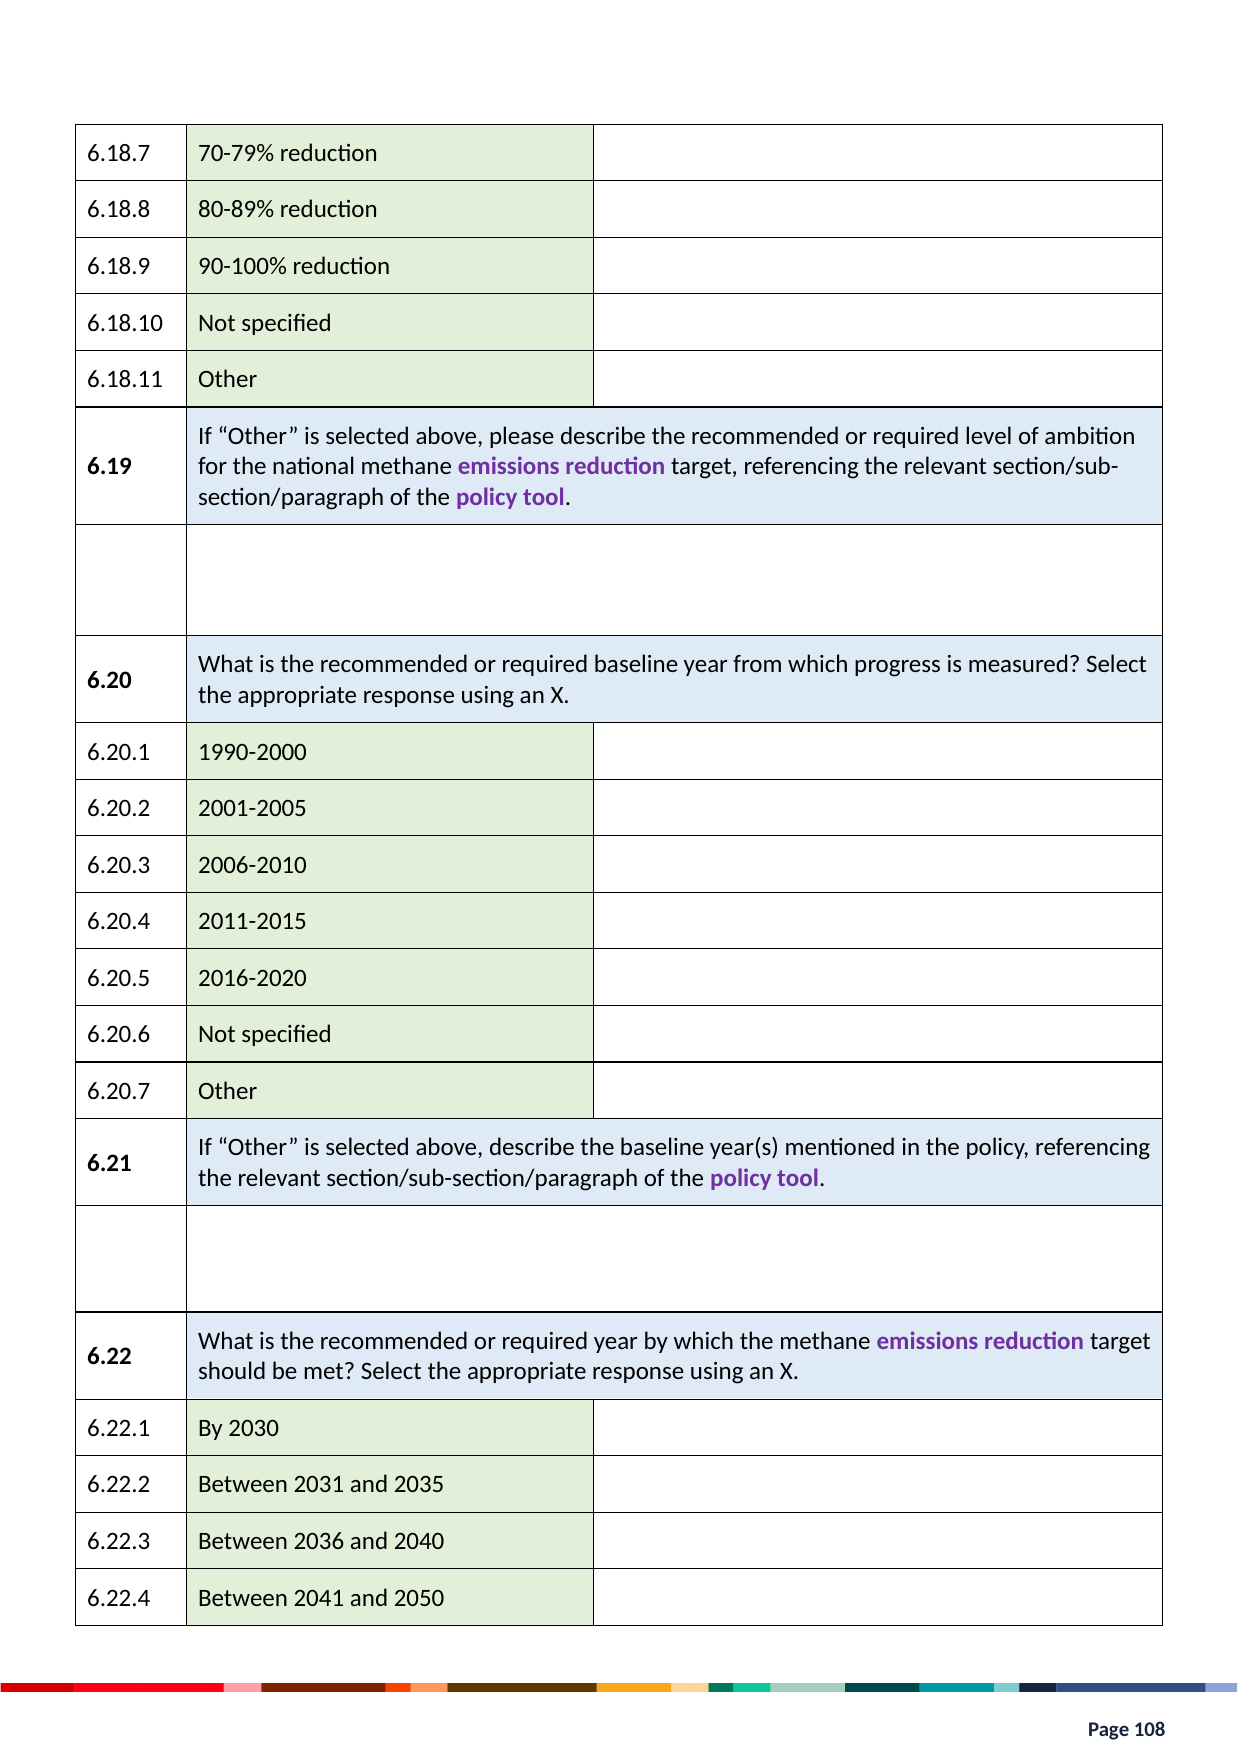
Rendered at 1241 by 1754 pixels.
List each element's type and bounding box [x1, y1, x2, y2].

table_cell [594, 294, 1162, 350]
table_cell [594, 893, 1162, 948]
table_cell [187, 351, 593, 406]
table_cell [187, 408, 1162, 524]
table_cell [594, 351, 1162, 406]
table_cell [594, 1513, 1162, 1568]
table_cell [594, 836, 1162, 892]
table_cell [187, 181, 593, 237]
picture [0, 1683, 1236, 1692]
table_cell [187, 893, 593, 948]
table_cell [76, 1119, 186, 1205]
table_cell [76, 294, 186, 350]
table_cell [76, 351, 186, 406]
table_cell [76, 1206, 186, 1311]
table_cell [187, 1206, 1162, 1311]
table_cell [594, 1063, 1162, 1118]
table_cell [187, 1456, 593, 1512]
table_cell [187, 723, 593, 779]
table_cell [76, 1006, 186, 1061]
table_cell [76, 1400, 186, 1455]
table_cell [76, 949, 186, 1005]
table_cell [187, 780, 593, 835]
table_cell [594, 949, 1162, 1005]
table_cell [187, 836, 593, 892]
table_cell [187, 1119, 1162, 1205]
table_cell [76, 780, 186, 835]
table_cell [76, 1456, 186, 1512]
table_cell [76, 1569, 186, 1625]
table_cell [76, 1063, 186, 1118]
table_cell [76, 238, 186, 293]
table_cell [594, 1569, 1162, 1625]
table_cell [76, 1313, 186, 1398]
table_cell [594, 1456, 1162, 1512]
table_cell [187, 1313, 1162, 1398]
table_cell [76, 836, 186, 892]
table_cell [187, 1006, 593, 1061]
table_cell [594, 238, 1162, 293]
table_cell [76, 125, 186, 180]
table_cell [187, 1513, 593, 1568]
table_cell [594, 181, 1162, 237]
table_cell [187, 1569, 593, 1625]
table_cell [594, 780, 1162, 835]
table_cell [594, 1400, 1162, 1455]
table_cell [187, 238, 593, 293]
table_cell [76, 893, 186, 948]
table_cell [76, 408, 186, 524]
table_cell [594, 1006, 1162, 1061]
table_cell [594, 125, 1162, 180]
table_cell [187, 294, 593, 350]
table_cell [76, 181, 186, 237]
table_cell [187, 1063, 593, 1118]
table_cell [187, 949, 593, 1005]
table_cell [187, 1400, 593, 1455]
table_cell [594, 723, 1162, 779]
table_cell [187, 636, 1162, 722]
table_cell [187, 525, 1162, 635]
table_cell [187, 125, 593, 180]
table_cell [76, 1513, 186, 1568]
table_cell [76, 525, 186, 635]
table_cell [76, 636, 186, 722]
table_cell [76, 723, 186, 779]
